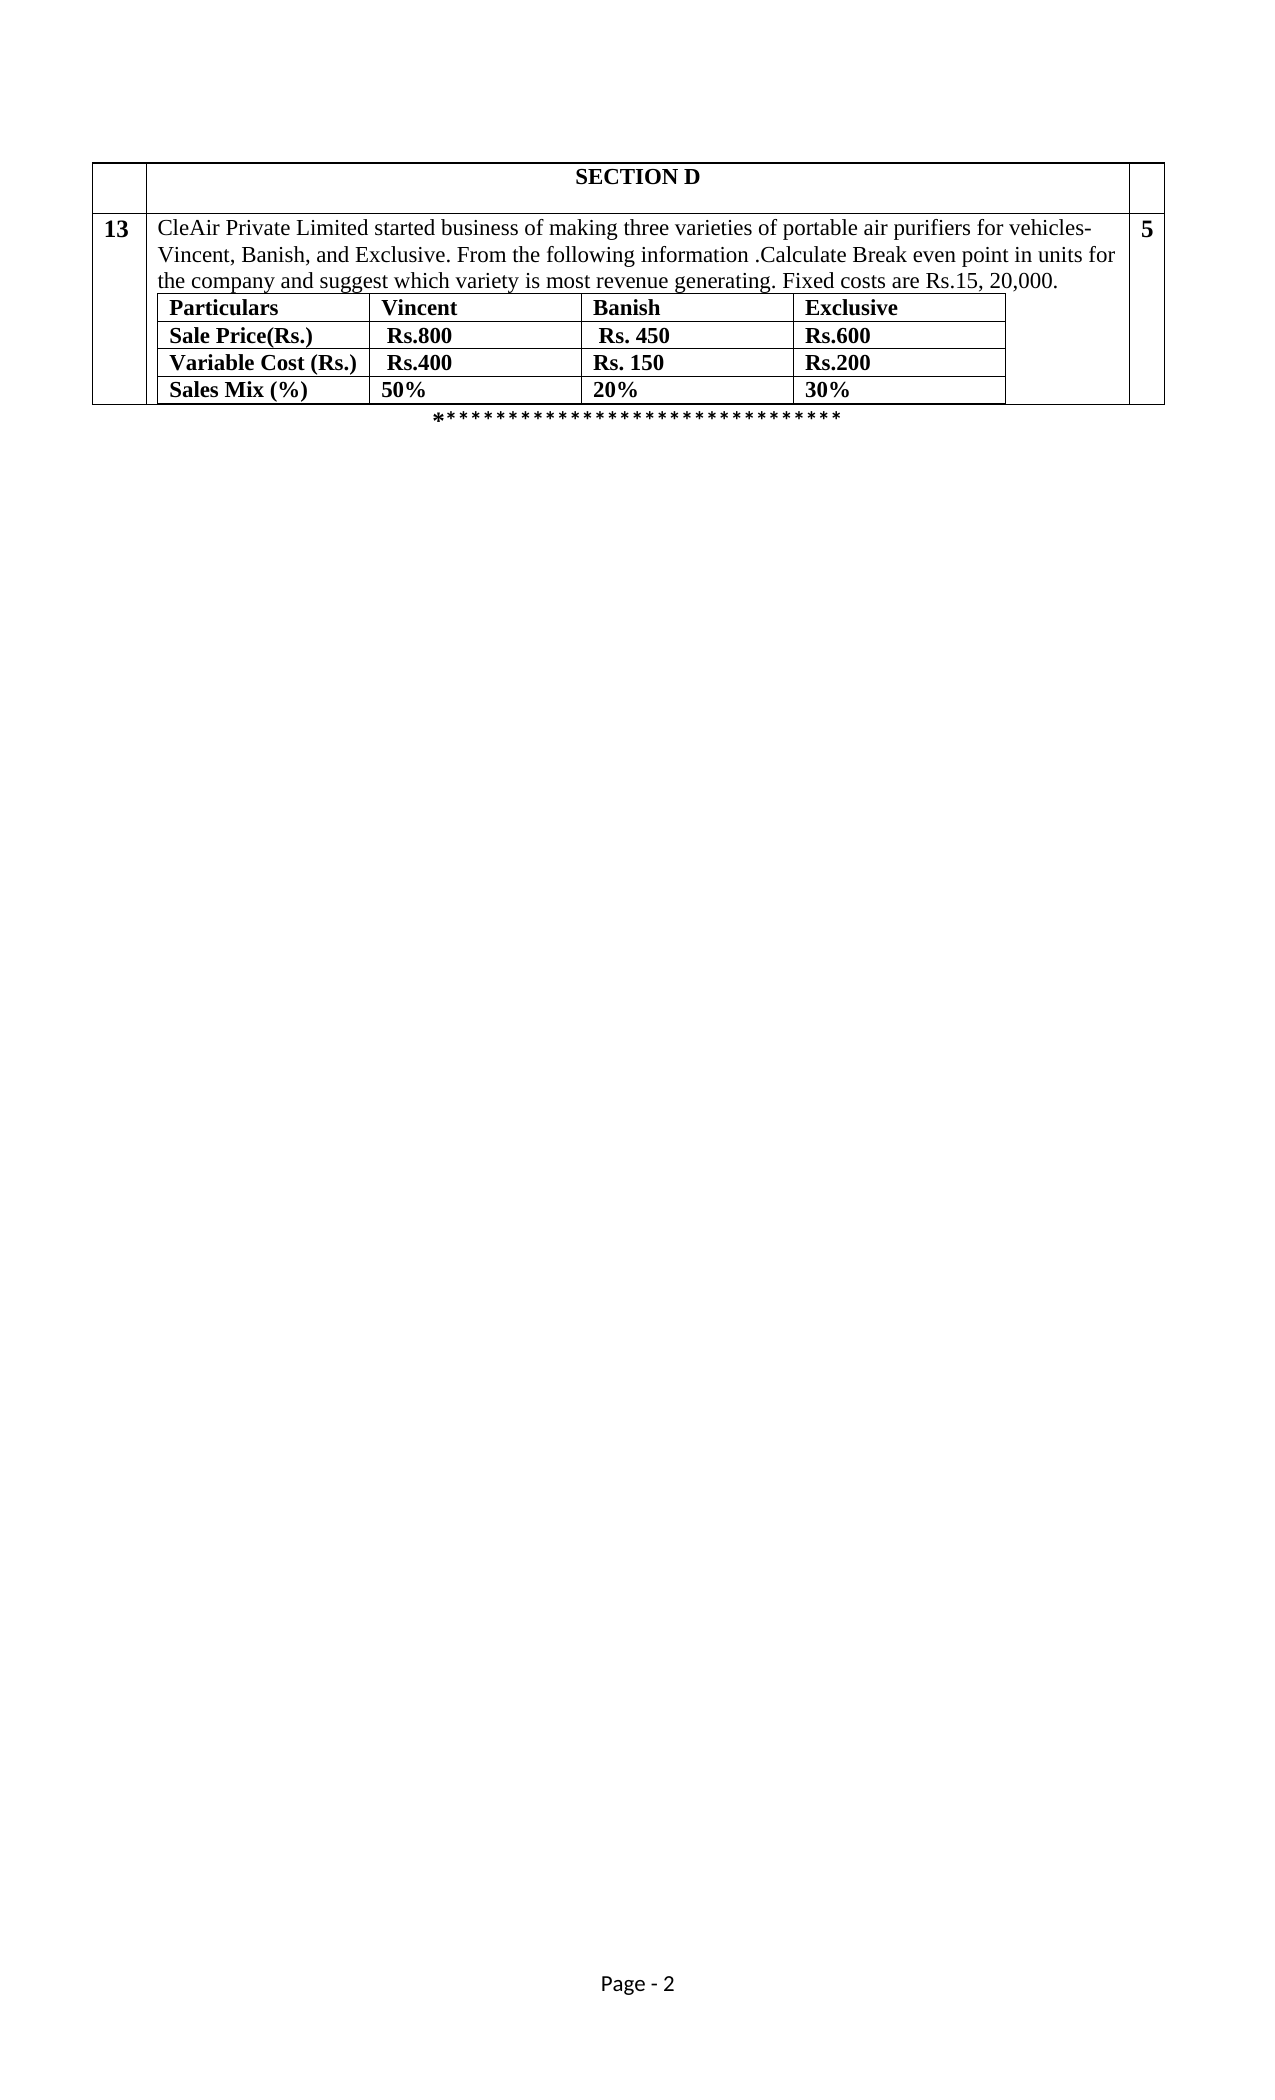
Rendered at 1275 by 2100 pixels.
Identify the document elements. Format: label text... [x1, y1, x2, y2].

table_cell SECTION D [147, 164, 1129, 213]
text ********************************* [122, 405, 1153, 436]
table_cell [1130, 164, 1164, 213]
table_cell 5 [1130, 214, 1164, 404]
table_cell CleAir Private Limited started business of making three varieties of portable air purifiers for vehicles- Vincent, Banish, and Exclusive. From the following information .Calculate Break even point in units for the company and suggest which variety is most revenue generating. Fixed costs are Rs.15, 20,000. [147, 214, 1129, 404]
table_cell [93, 164, 146, 213]
table_cell 13 [93, 214, 146, 404]
